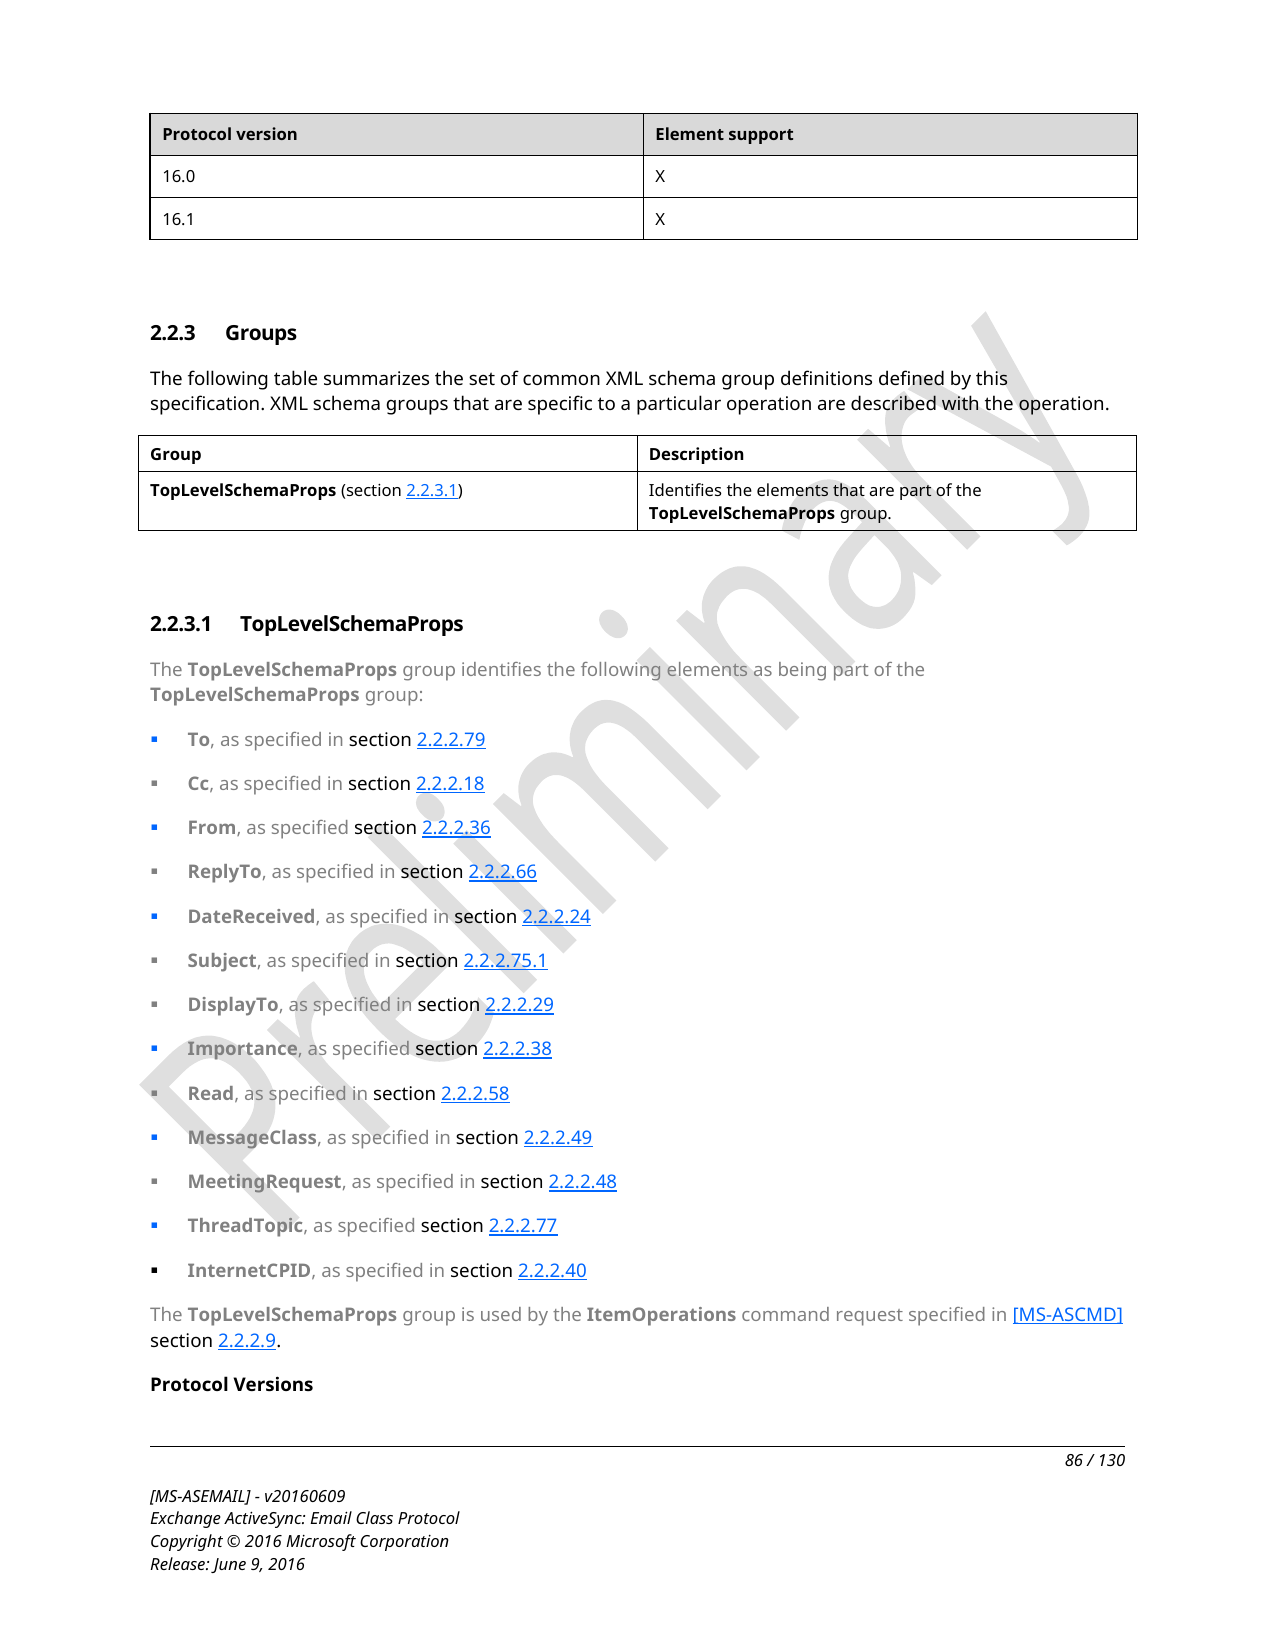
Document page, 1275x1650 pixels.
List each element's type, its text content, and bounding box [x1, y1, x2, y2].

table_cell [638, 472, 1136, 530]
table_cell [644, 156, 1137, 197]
list Importance, as specified section 2.2.2.38 [150, 1036, 1125, 1061]
list DisplayTo, as specified in section 2.2.2.29 [150, 991, 1125, 1017]
list From, as specified section 2.2.2.36 [150, 814, 1125, 840]
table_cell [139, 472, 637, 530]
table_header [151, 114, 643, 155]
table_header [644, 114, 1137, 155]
subtitle Groups [150, 318, 1125, 346]
list Cc, as specified in section 2.2.2.18 [150, 770, 1125, 796]
text The TopLevelSchemaProps group identifies the following elements as being part of the TopLevelSchemaProps group: [150, 656, 1125, 707]
list DateReceived, as specified in section 2.2.2.24 [150, 903, 1125, 928]
list MessageClass, as specified in section 2.2.2.49 [150, 1124, 1125, 1150]
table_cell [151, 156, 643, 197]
subtitle TopLevelSchemaProps [150, 609, 1125, 637]
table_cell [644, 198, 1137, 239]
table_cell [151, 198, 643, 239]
text Protocol Versions [150, 1371, 1125, 1397]
list ReplyTo, as specified in section 2.2.2.66 [150, 859, 1125, 884]
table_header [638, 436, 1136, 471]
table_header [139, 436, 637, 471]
list ThreadTopic, as specified section 2.2.2.77 [150, 1213, 1125, 1238]
list Subject, as specified in section 2.2.2.75.1 [150, 947, 1125, 973]
text The following table summarizes the set of common XML schema group definitions defined by this specification. XML schema groups that are specific to a particular operation are described with the operation. [150, 365, 1125, 416]
list To, as specified in section 2.2.2.79 [150, 726, 1125, 751]
text The TopLevelSchemaProps group is used by the ItemOperations command request specified in [MS-ASCMD] section 2.2.2.9. [150, 1301, 1125, 1352]
list InternetCPID, as specified in section 2.2.2.40 [150, 1257, 1125, 1283]
list MeetingRequest, as specified in section 2.2.2.48 [150, 1168, 1125, 1194]
list Read, as specified in section 2.2.2.58 [150, 1080, 1125, 1106]
